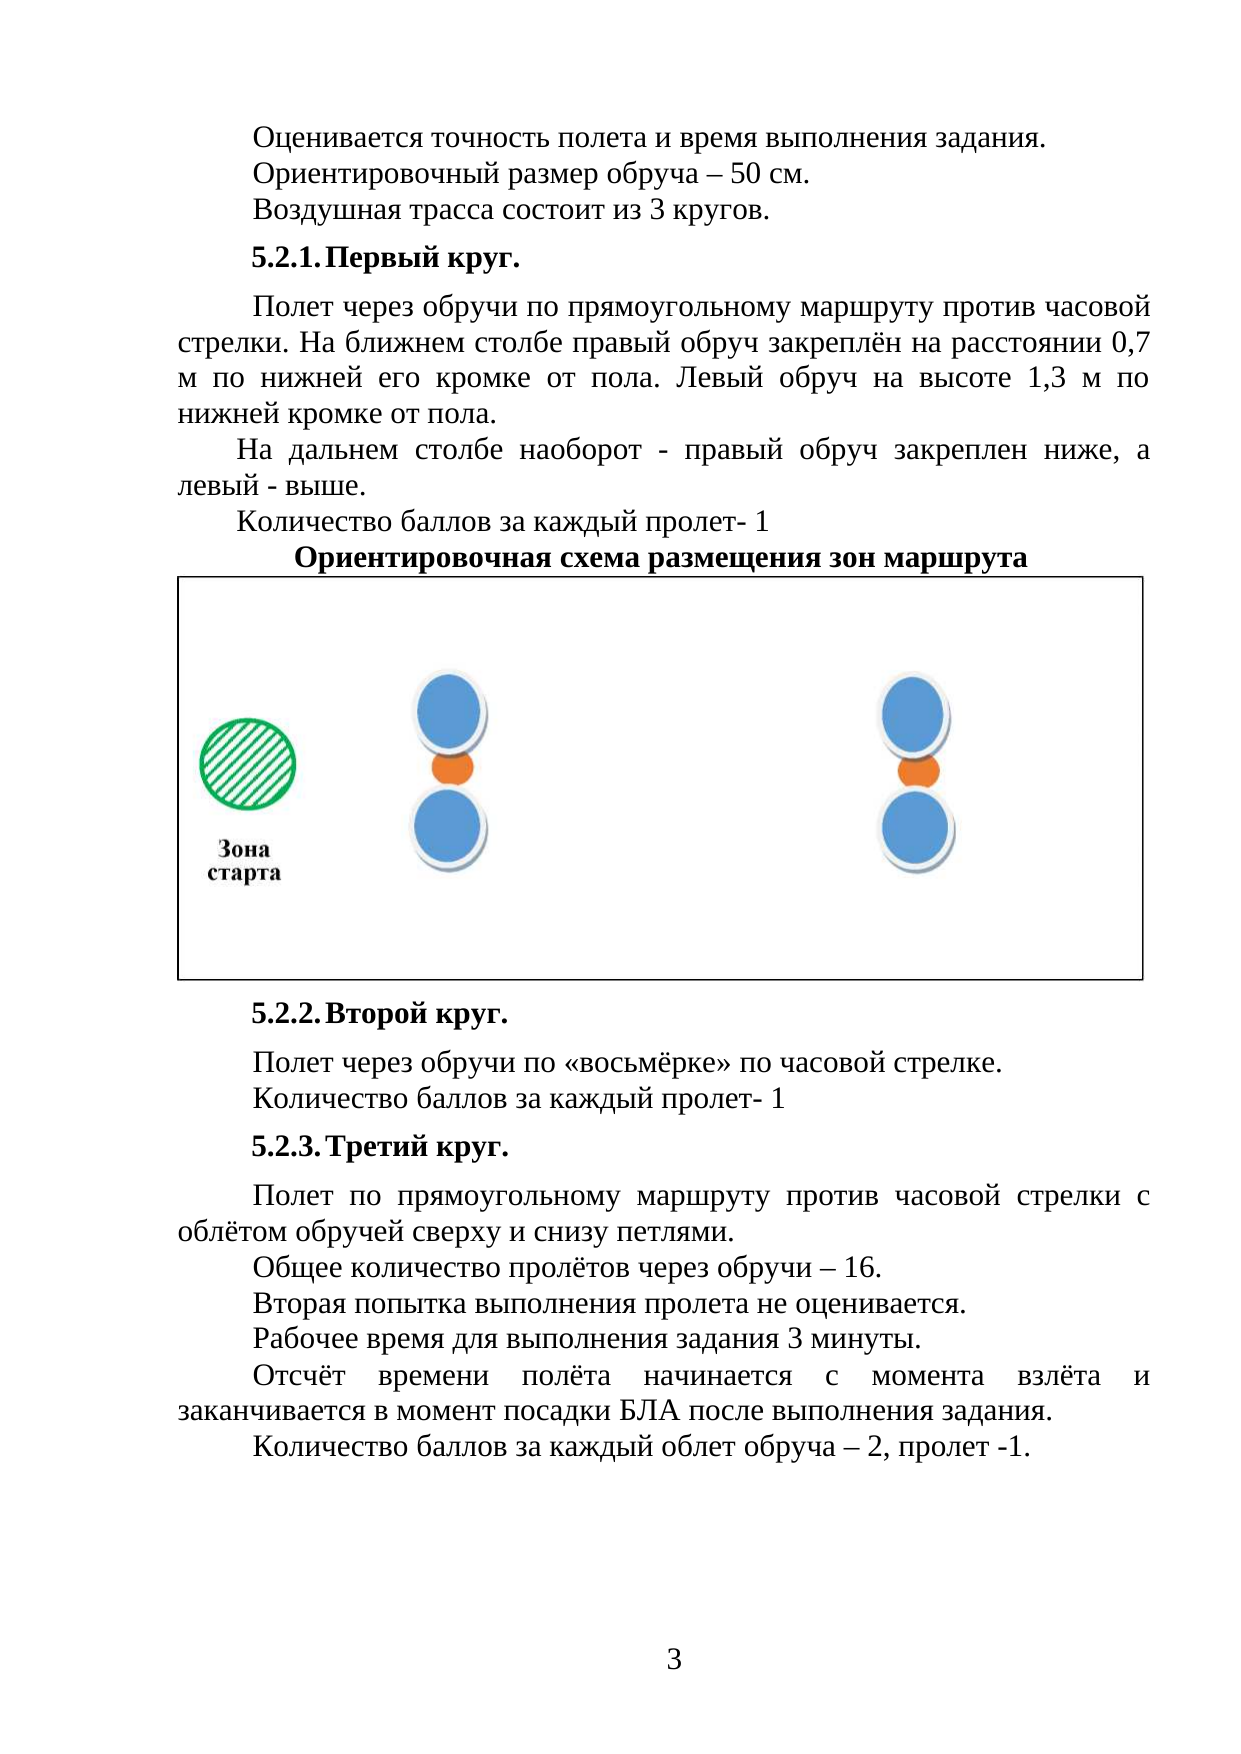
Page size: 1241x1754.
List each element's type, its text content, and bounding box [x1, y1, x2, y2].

text Общее количество пролётов через обручи – 16. [177, 1248, 1152, 1284]
text Количество баллов за каждый пролет- 1 [177, 502, 1152, 538]
text Полет по прямоугольному маршруту против часовой стрелки с облётом обручей сверху и снизу петлями. [177, 1176, 1152, 1248]
text Отсчёт времени полёта начинается с момента взлёта и заканчивается в момент посадки БЛА после выполнения задания. [177, 1356, 1152, 1428]
text Вторая попытка выполнения пролета не оценивается. [177, 1284, 1152, 1320]
text Ориентировочный размер обруча – 50 см. [177, 154, 1152, 190]
text На дальнем столбе наоборот - правый обруч закреплен ниже, а левый - выше. [177, 431, 1152, 502]
text Оценивается точность полета и время выполнения задания. [177, 118, 1152, 154]
text Второй круг. [177, 995, 1152, 1031]
text Полет через обручи по прямоугольному маршруту против часовой стрелки. На ближнем столбе правый обруч закреплён на расстоянии 0,7 м по нижней его кромке от пола. Левый обруч на высоте 1,3 м по нижней кромке от пола. [177, 287, 1152, 431]
text Рабочее время для выполнения задания 3 минуты. [177, 1320, 1152, 1356]
text Полет через обручи по «восьмёрке» по часовой стрелке. [177, 1043, 1152, 1079]
picture [177, 574, 1145, 982]
text Количество баллов за каждый пролет- 1 [177, 1079, 1152, 1115]
text Третий круг. [177, 1128, 1152, 1163]
text Воздушная трасса состоит из 3 кругов. [177, 190, 1152, 226]
text Количество баллов за каждый облет обруча – 2, пролет -1. [177, 1428, 1152, 1463]
text Первый круг. [177, 238, 1152, 274]
